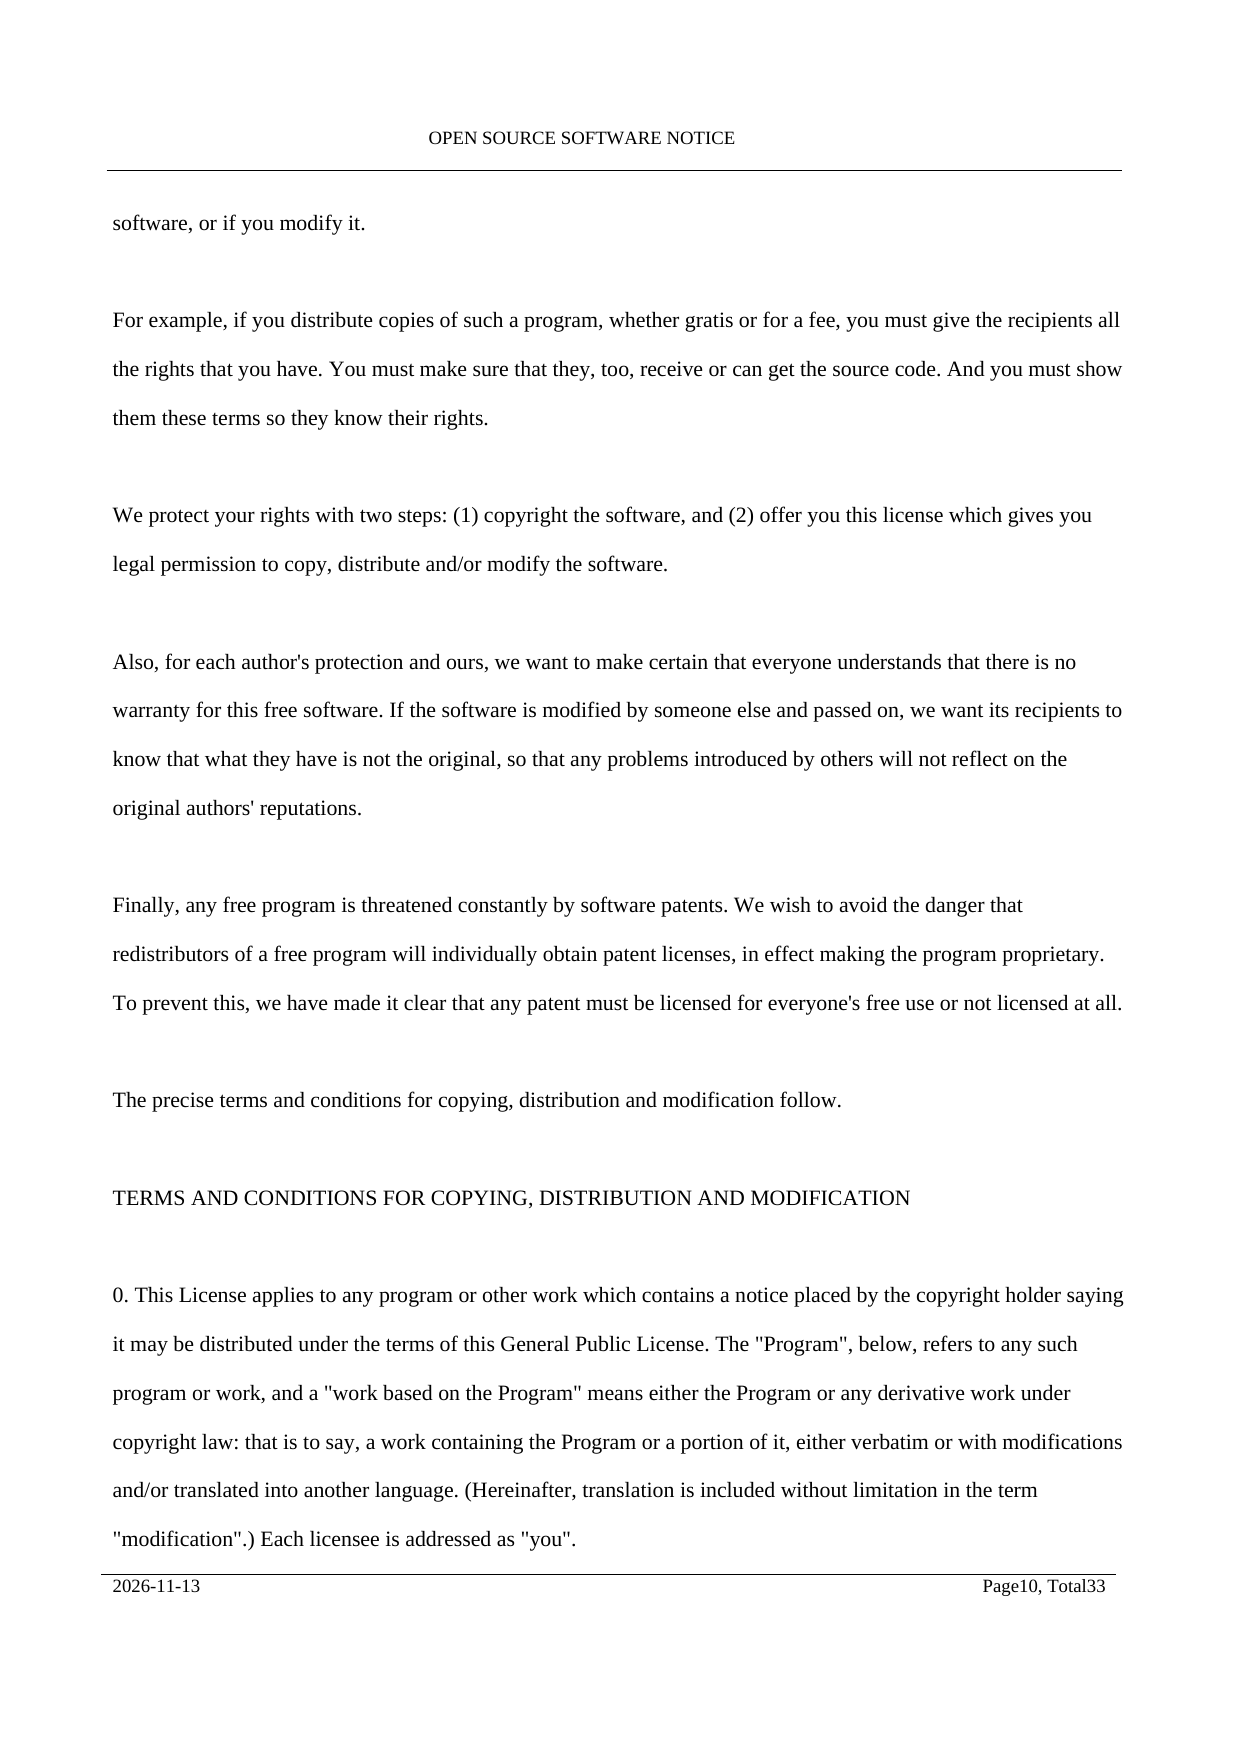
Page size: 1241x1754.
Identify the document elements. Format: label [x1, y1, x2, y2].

text [112, 206, 1128, 1555]
